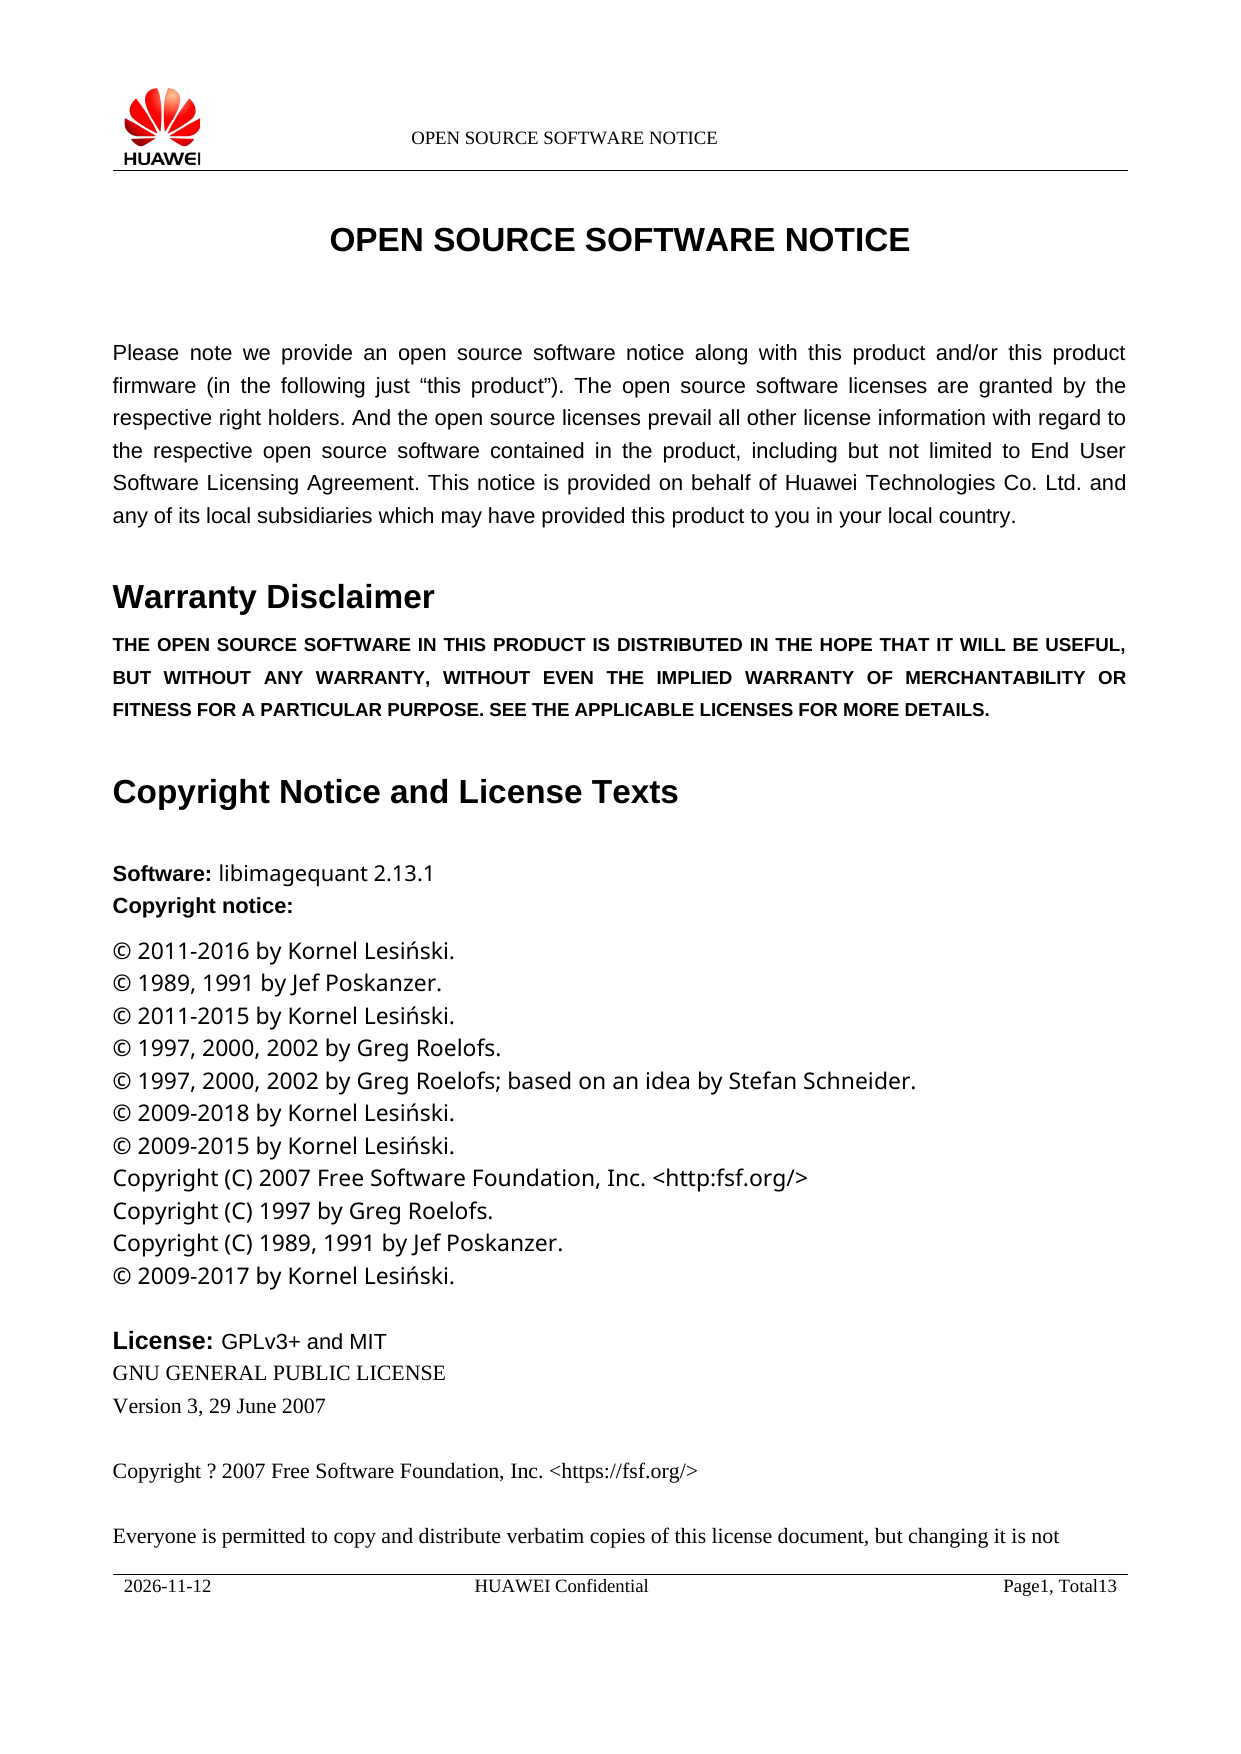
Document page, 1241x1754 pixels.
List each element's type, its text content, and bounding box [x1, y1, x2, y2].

picture [124, 88, 201, 165]
text The open source software in this product is distributed in the hope that it will be useful, but WITHOUT ANY WARRANTY, without even the implied warranty of MERCHANTABILITY or FITNESS FOR A PARTICULAR PURPOSE. See the applicable licenses for more details. [112, 629, 1128, 726]
text © 2011-2016 by Kornel Lesiński. © 1989, 1991 by Jef Poskanzer. © 2011-2015 by Kornel Lesiński. © 1997, 2000, 2002 by Greg Roelofs. © 1997, 2000, 2002 by Greg Roelofs; based on an idea by Stefan Schneider. © 2009-2018 by Kornel Lesiński. © 2009-2015 by Kornel Lesiński. Copyright (C) 2007 Free Software Foundation, Inc. <http:fsf.org/> Copyright (C) 1997 by Greg Roelofs. Copyright (C) 1989, 1991 by Jef Poskanzer. © 2009-2017 by Kornel Lesiński. [112, 934, 1128, 1324]
title Software: libimagequant 2.13.1 [112, 856, 1128, 889]
text Please note we provide an open source software notice along with this product and/or this product firmware (in the following just “this product”). The open source software licenses are granted by the respective right holders. And the open source licenses prevail all other license information with regard to the respective open source software contained in the product, including but not limited to End User Software Licensing Agreement. This notice is provided on behalf of Huawei Technologies Co. Ltd. and any of its local subsidiaries which may have provided this product to you in your local country. [112, 336, 1128, 531]
text Warranty Disclaimer [112, 564, 1128, 629]
text License: GPLv3+ and MIT [112, 1324, 1128, 1356]
text OPEN SOURCE SOFTWARE NOTICE [112, 206, 1128, 271]
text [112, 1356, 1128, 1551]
text Copyright notice: [112, 889, 1128, 921]
text Copyright Notice and License Texts [112, 759, 1128, 824]
